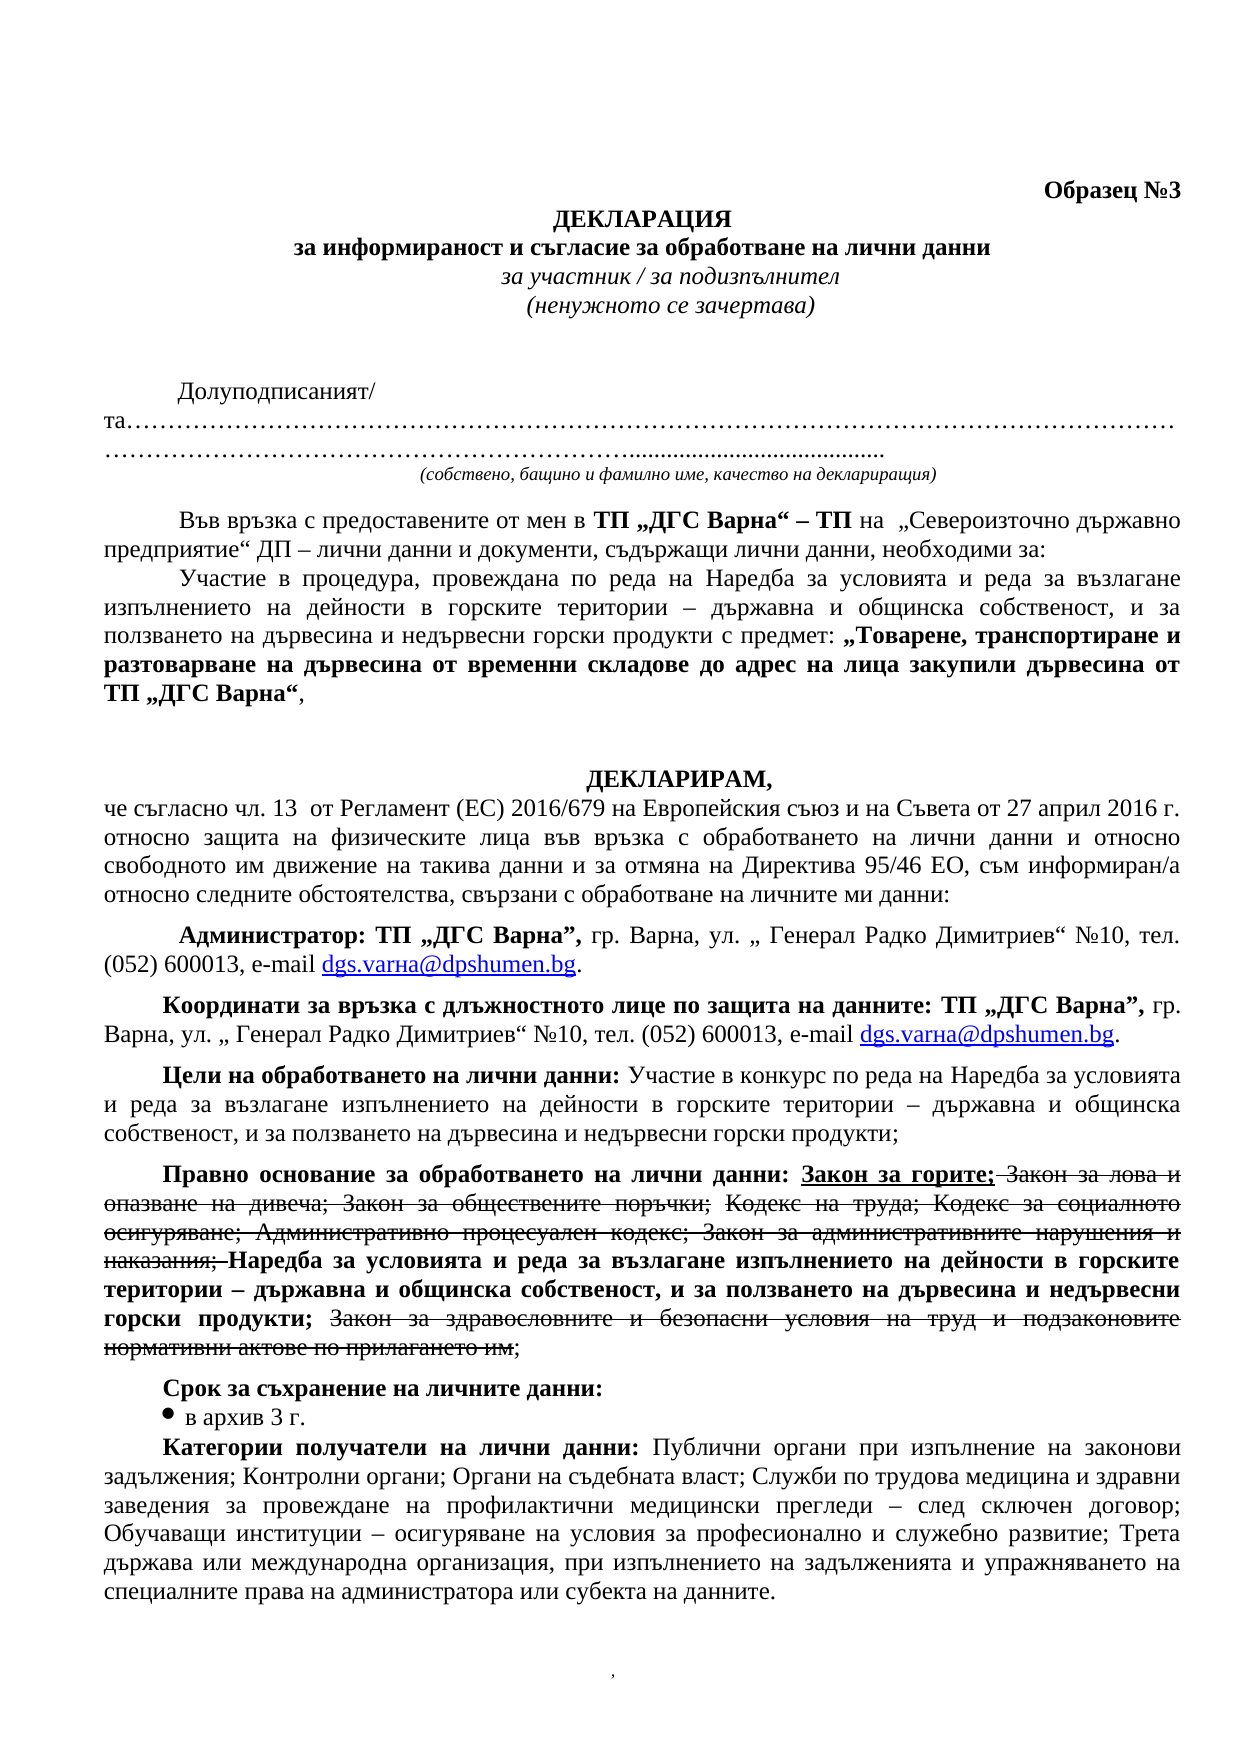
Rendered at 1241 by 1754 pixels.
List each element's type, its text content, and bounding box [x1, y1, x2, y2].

text Цели на обработването на лични данни: Участие в конкурс по реда на Наредба за условията и реда за възлагане изпълнението на дейности в горските територии – държавна и общинска собственост, и за ползването на дървесина и недървесни горски продукти; [103, 1061, 1181, 1147]
text Правно основание за обработването на лични данни: Закон за горите; Закон за лова и опазване на дивеча; Закон за обществените поръчки; Кодекс на труда; Кодекс за социалното осигуряване; Административно процесуален кодекс; Закон за административните нарушения и наказания; Наредба за условията и реда за възлагане изпълнението на дейности в горските територии – държавна и общинска собственост, и за ползването на дървесина и недървесни горски продукти; Закон за здравословните и безопасни условия на труд и подзаконовите нормативни актове по прилагането им; [103, 1233, 1181, 1361]
text Във връзка с предоставените от мен в ТП „ДГС Варна“ – ТП на „Североизточно държавно предприятие“ ДП – лични данни и документи, съдържащи лични данни, необходими за: [103, 506, 1181, 563]
text че съгласно чл. 13 от Регламент (ЕС) 2016/679 на Европейския съюз и на Съвета от 27 април 2016 г. относно защита на физическите лица във връзка с обработването на лични данни и относно свободното им движение на такива данни и за отмяна на Директива 95/46 ЕО, съм информиран/а относно следните обстоятелства, свързани с обработване на личните ми данни: [103, 793, 1181, 908]
text ДЕКЛАРИРАМ, [177, 764, 1181, 793]
text Участие в процедура, провеждана по реда на Наредба за условията и реда за възлагане изпълнението на дейности в горските територии – държавна и общинска собственост, и за ползването на дървесина и недървесни горски продукти с предмет: „Товарене, транспортиране и разтоварване на дървесина от временни складове до адрес на лица закупили дървесина от ТП „ДГС Варна“, [103, 563, 1181, 707]
text Срок за съхранение на личните данни: [103, 1373, 1181, 1402]
text (ненужното се зачертава) [103, 290, 1181, 319]
text за участник / за подизпълнител [103, 261, 1181, 290]
text ДЕКЛАРАЦИЯ [103, 204, 1181, 232]
text Администратор: ТП „ДГС Варна”, гр. Варна, ул. „ Генерал Радко Димитриев“ №10, тел. (052) 600013, e-mail dgs.varна@dpshumen.bg. [103, 921, 1181, 978]
text за информираност и съгласие за обработване на лични данни [103, 232, 1181, 261]
text Долуподписаният/та………………………………………………………………………………………………………………………………………………………………………......................................... [103, 376, 1181, 462]
text (собствено, бащино и фамилно име, качество на деклариращия) [103, 462, 1181, 484]
list в архив 3 г. [103, 1402, 1181, 1432]
text Правно основание за обработването на лични данни: Закон за горите; Закон за лова и опазване на дивеча; Закон за обществените поръчки; Кодекс на труда; Кодекс за социалното осигуряване; Административно процесуален кодекс; Закон за административните нарушения и наказания; Наредба за условията и реда за възлагане изпълнението на дейности в горските територии – държавна и общинска собственост, и за ползването на дървесина и недървесни горски продукти; Закон за здравословните и безопасни условия на труд и подзаконовите нормативни актове по прилагането им; [103, 1159, 1181, 1232]
text Образец №3 [103, 175, 1181, 204]
text Категории получатели на лични данни: Публични органи при изпълнение на законови задължения; Контролни органи; Органи на съдебната власт; Служби по трудова медицина и здравни заведения за провеждане на профилактични медицински прегледи – след сключен договор; Обучаващи институции – осигуряване на условия за професионално и служебно развитие; Трета държава или международна организация, при изпълнението на задълженията и упражняването на специалните права на администратора или субекта на данните. [103, 1432, 1181, 1605]
text Координати за връзка с длъжностното лице по защита на данните: ТП „ДГС Варна”, гр. Варна, ул. „ Генерал Радко Димитриев“ №10, тел. (052) 600013, e-mail dgs.varна@dpshumen.bg. [103, 991, 1181, 1048]
